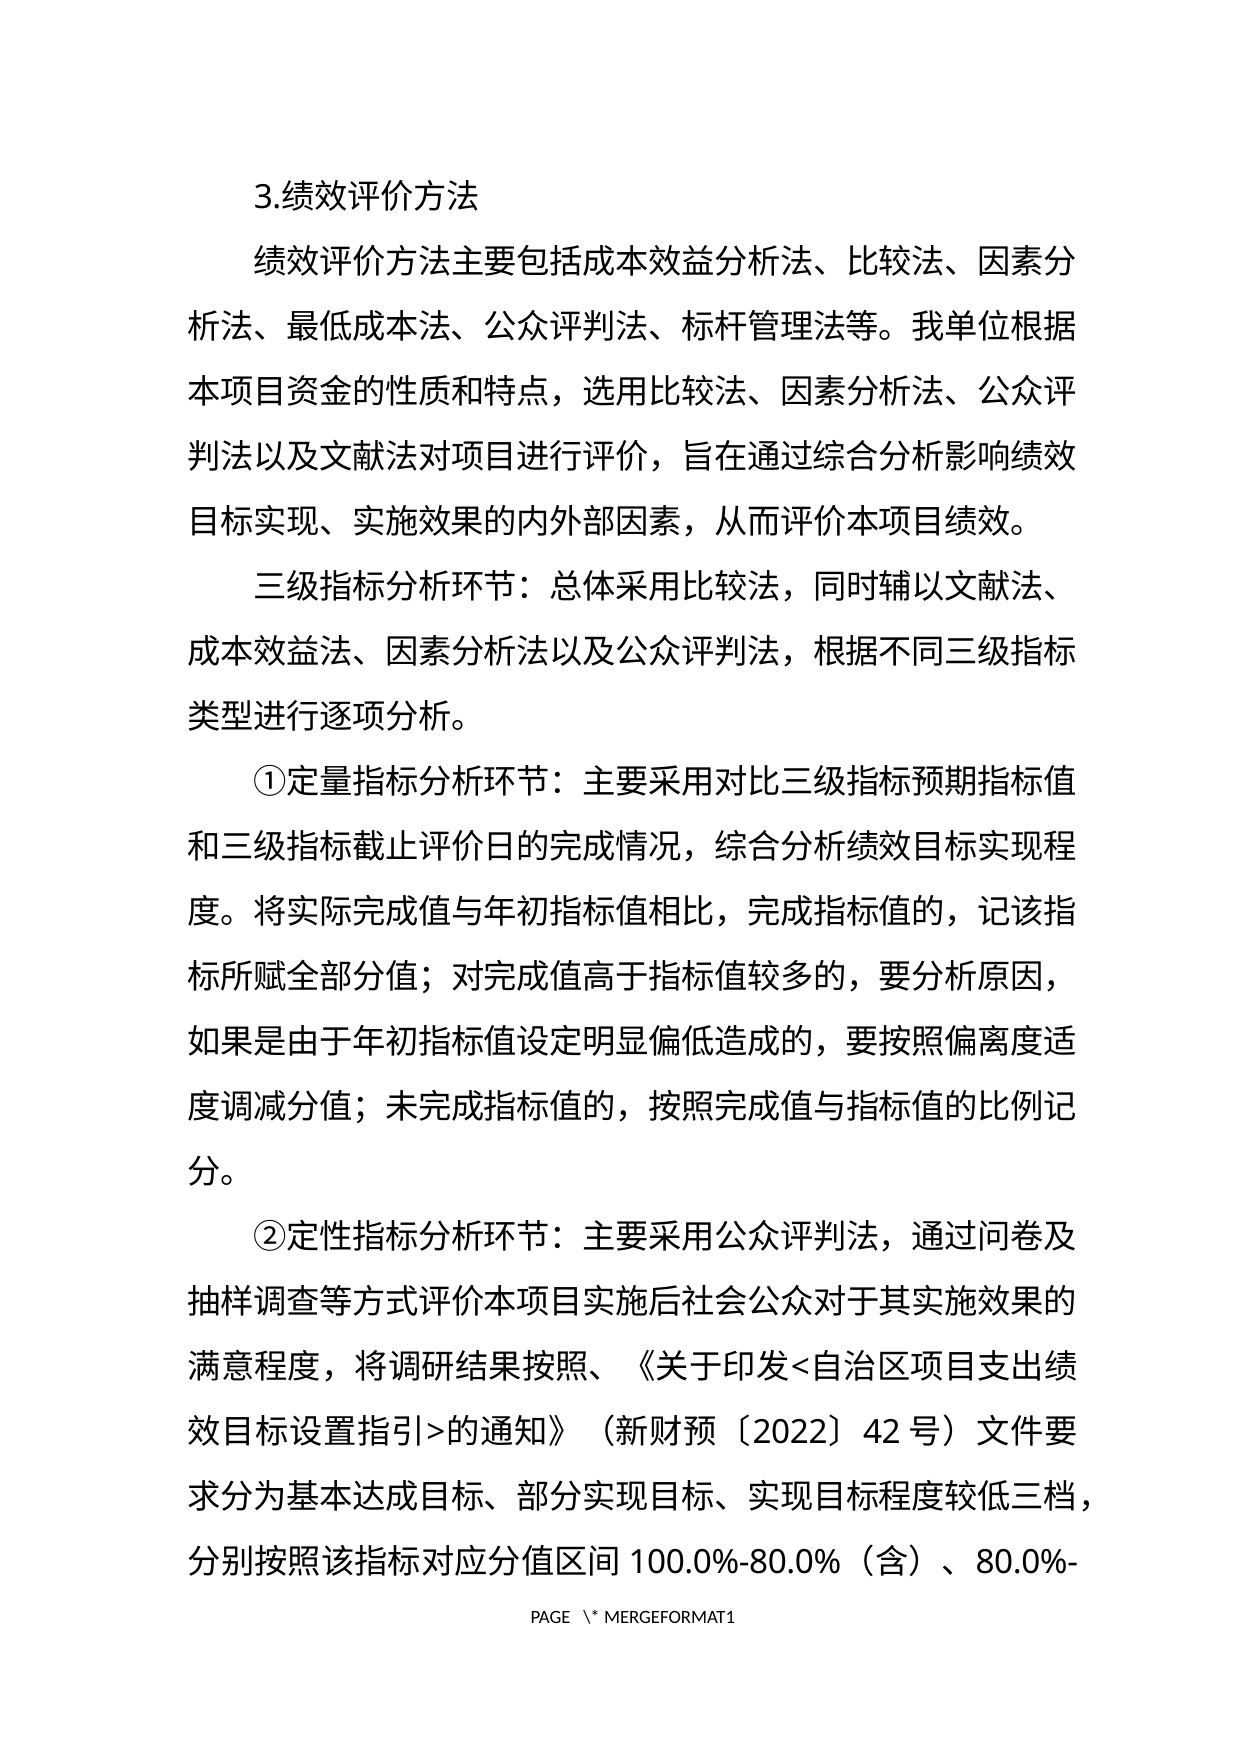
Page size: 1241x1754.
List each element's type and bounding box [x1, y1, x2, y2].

text [187, 162, 1078, 1592]
